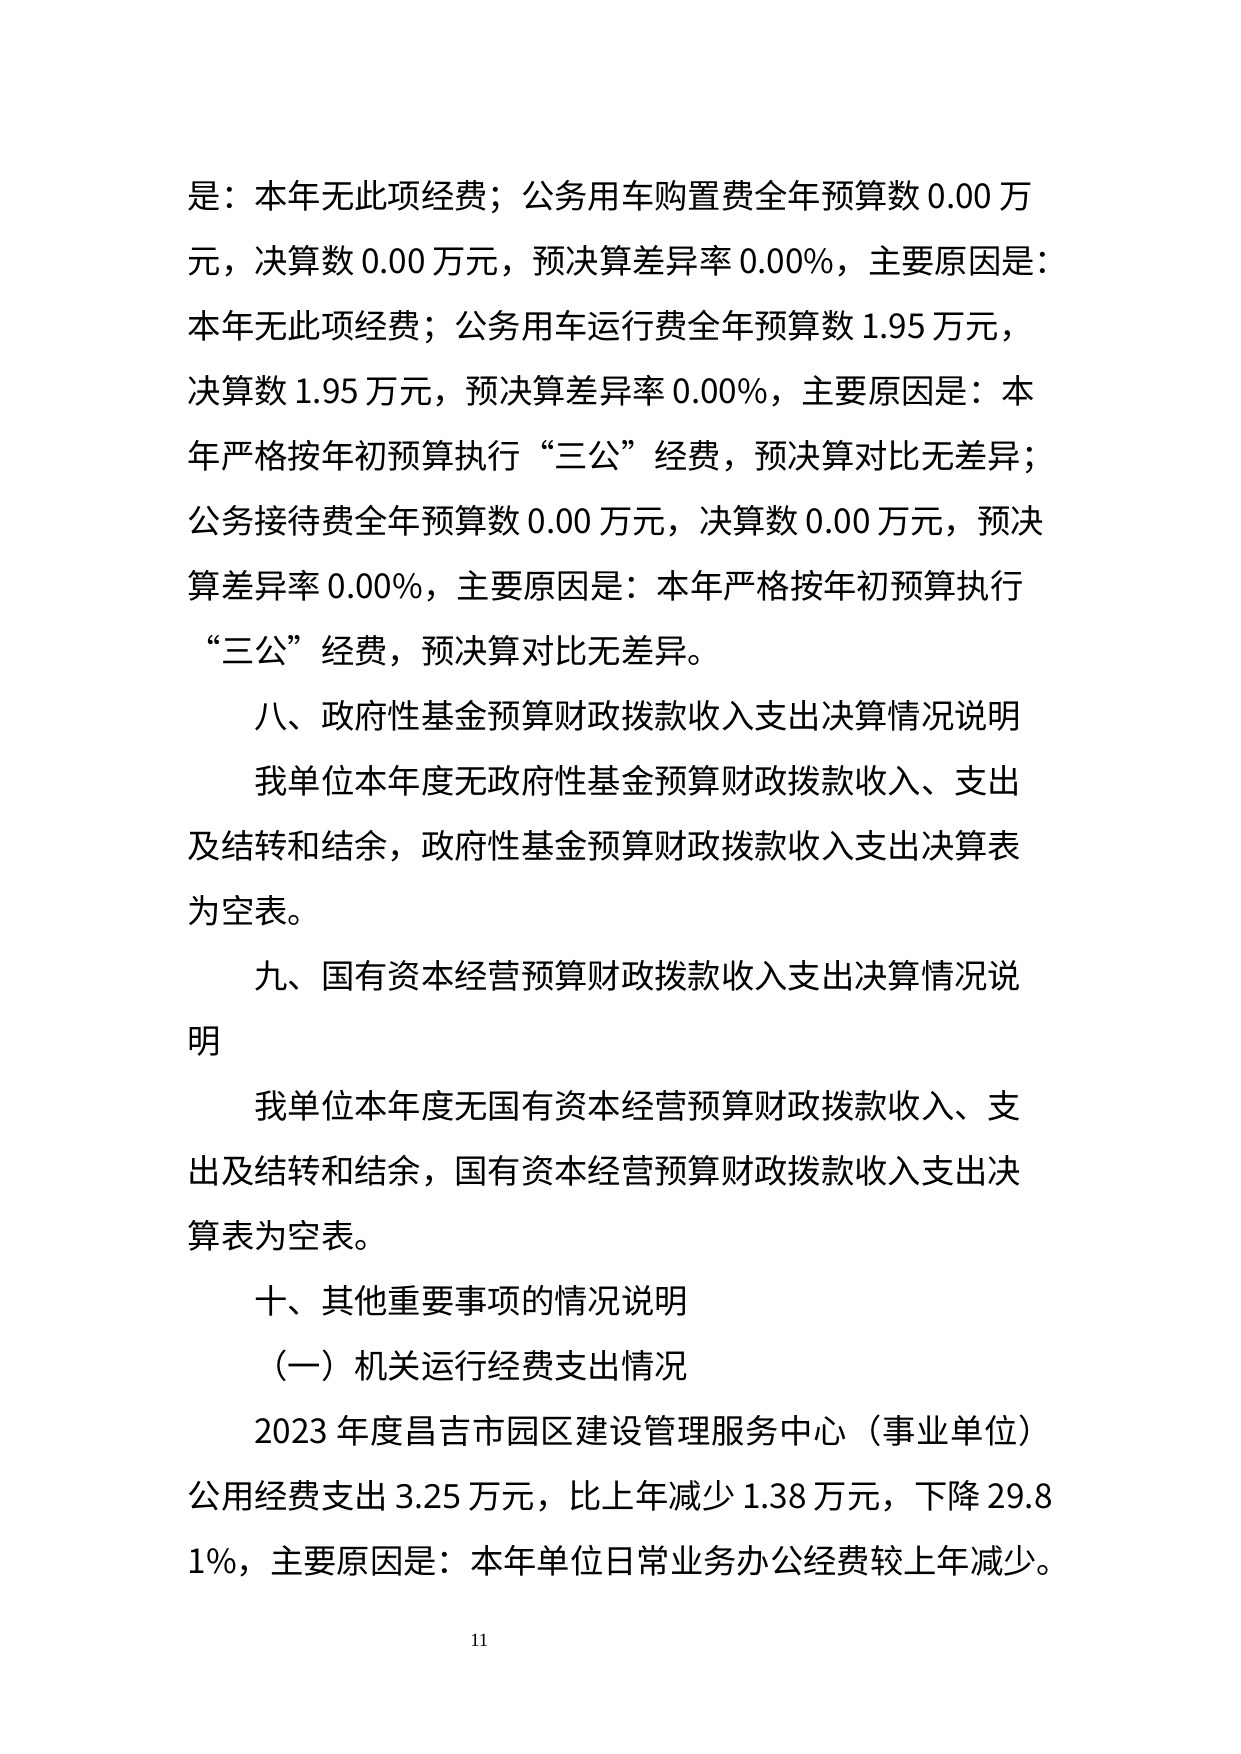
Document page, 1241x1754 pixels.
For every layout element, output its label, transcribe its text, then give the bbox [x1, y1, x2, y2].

text 十、其他重要事项的情况说明 [187, 1267, 1053, 1332]
text 我单位本年度无国有资本经营预算财政拨款收入、支出及结转和结余，国有资本经营预算财政拨款收入支出决算表为空表。 [187, 1072, 1053, 1267]
text （一）机关运行经费支出情况 [187, 1332, 1053, 1397]
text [187, 162, 1053, 682]
text 2023年度昌吉市园区建设管理服务中心（事业单位）公用经费支出3.25万元，比上年减少1.38万元，下降29.81%，主要原因是：本年单位日常业务办公经费较上年减少。 [187, 1397, 1053, 1592]
text 八、政府性基金预算财政拨款收入支出决算情况说明 [187, 682, 1053, 747]
text 九、国有资本经营预算财政拨款收入支出决算情况说明 [187, 942, 1053, 1072]
text 我单位本年度无政府性基金预算财政拨款收入、支出及结转和结余，政府性基金预算财政拨款收入支出决算表为空表。 [187, 747, 1053, 942]
